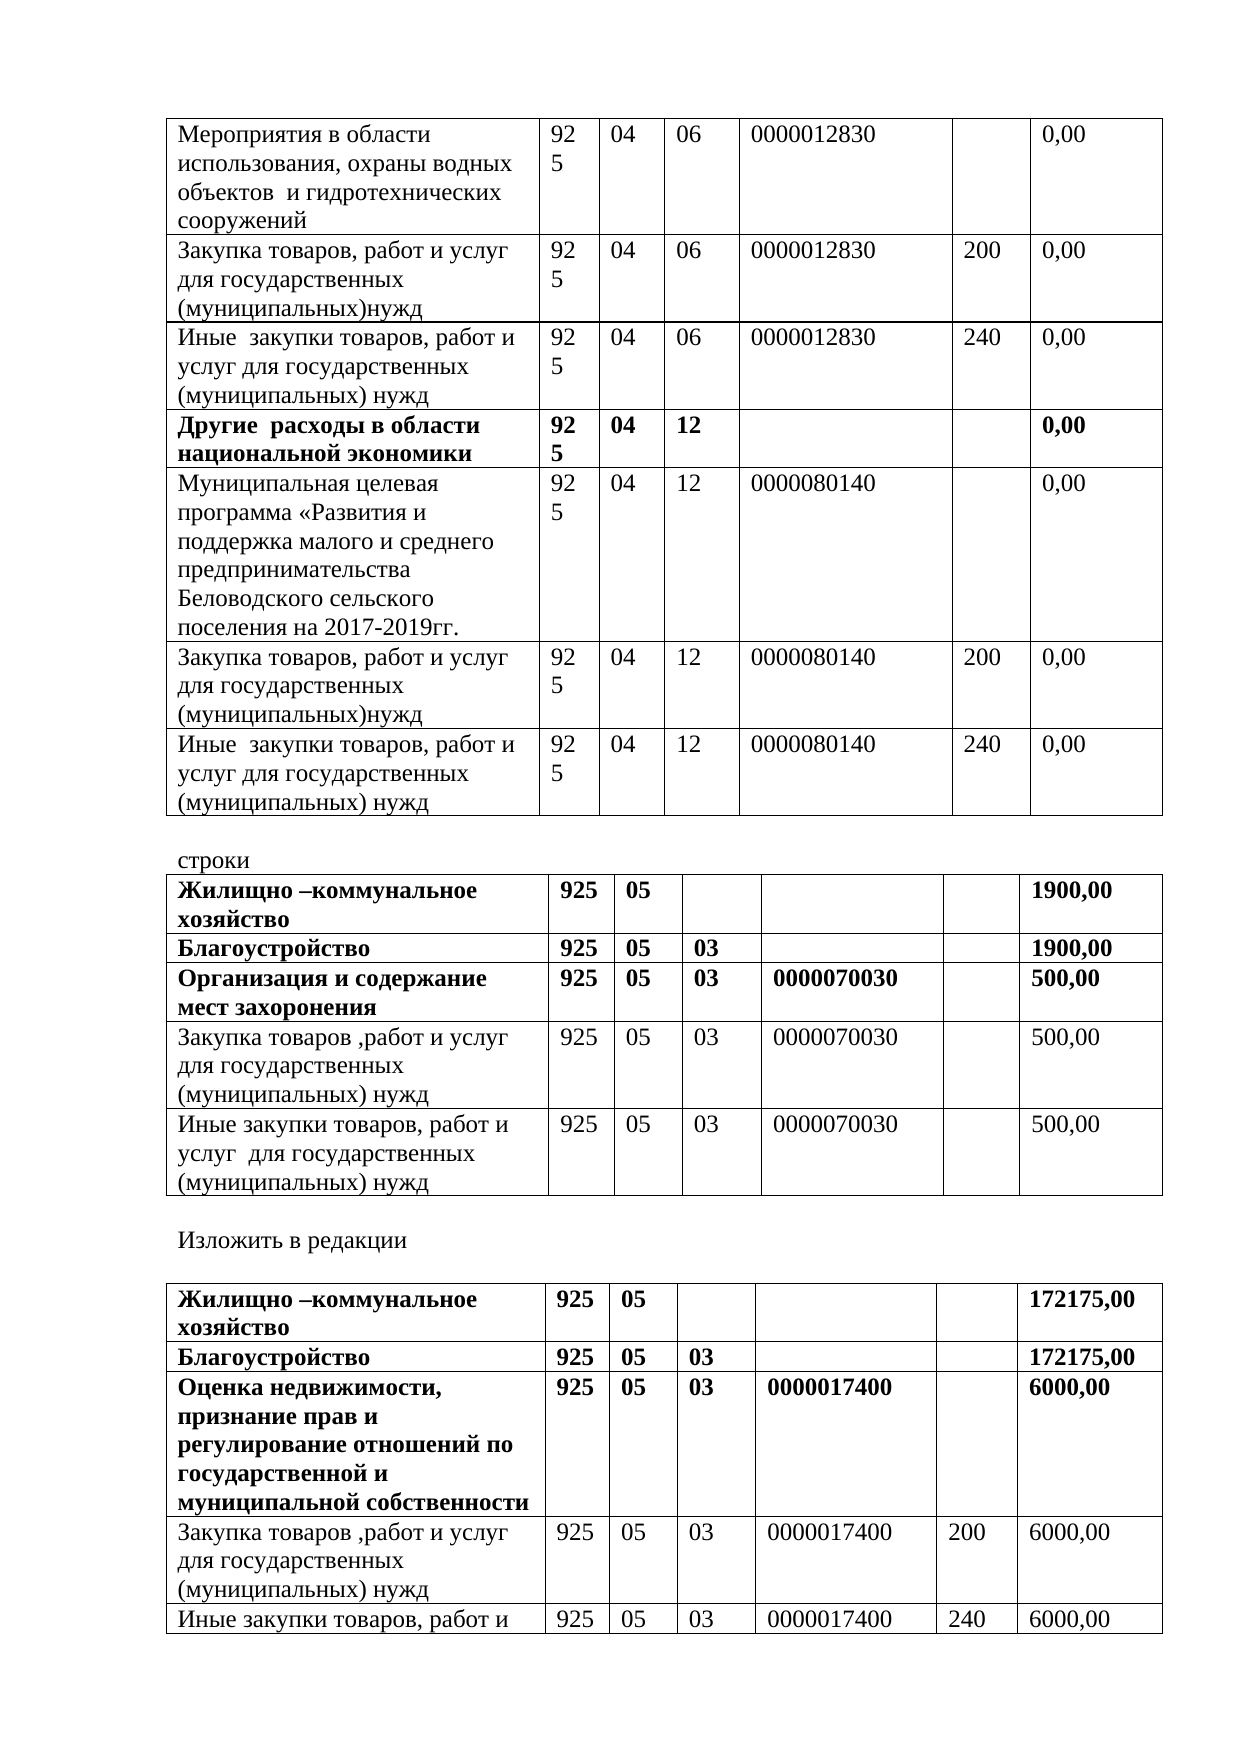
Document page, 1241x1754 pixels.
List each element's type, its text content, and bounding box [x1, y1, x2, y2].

table_header 925 [546, 1284, 609, 1341]
table_cell 06 [665, 323, 739, 409]
table_header [678, 1284, 755, 1341]
table_cell 0,00 [1031, 642, 1162, 728]
text строки [177, 845, 1152, 874]
table_cell 925 [546, 1372, 609, 1516]
table_cell 05 [615, 1022, 682, 1108]
table_cell 04 [600, 729, 664, 815]
table_cell 172175,00 [1018, 1342, 1162, 1371]
table_cell 200 [937, 1517, 1017, 1603]
table_cell 925 [549, 934, 614, 962]
table_header 05 [610, 1284, 677, 1341]
table_cell 03 [678, 1604, 755, 1633]
table_cell 04 [600, 119, 664, 234]
table_cell 04 [600, 323, 664, 409]
table_header [683, 875, 761, 932]
table_cell 925 [549, 1022, 614, 1108]
table_cell 0000012830 [740, 235, 952, 321]
table_cell Другие расходы в области национальной экономики [167, 410, 539, 467]
table_cell [953, 410, 1030, 467]
table_cell 925 [540, 729, 599, 815]
table_cell 04 [600, 235, 664, 321]
table_header 925 [549, 875, 614, 932]
table_cell 0000070030 [762, 1109, 943, 1195]
table_cell 925 [540, 468, 599, 641]
table_cell 200 [953, 235, 1030, 321]
table_cell 0000012830 [740, 119, 952, 234]
table_cell 12 [665, 410, 739, 467]
table_cell 04 [600, 468, 664, 641]
table_header 1900,00 [1020, 875, 1162, 932]
table_cell 0000017400 [756, 1517, 936, 1603]
table_cell 03 [683, 934, 761, 962]
table_cell [944, 1022, 1019, 1108]
table_cell 0,00 [1031, 235, 1162, 321]
table_cell 12 [665, 642, 739, 728]
table_cell 0,00 [1031, 410, 1162, 467]
table_cell 500,00 [1020, 963, 1162, 1021]
table_cell 06 [665, 119, 739, 234]
table_cell Благоустройство [167, 1342, 545, 1371]
table_cell 925 [540, 235, 599, 321]
table_cell Закупка товаров ,работ и услуг для государственных (муниципальных) нужд [167, 1517, 545, 1603]
table_cell Оценка недвижимости, признание прав и регулирование отношений по государственной и муниципальной собственности [167, 1372, 545, 1516]
table_cell Мероприятия в области использования, охраны водных объектов и гидротехнических сооружений [167, 119, 539, 234]
table_cell [944, 1109, 1019, 1195]
table_cell 925 [540, 119, 599, 234]
table_cell 05 [615, 934, 682, 962]
table_cell 0000017400 [756, 1604, 936, 1633]
table_cell 200 [953, 642, 1030, 728]
table_cell Иные закупки товаров, работ и услуг для государственных (муниципальных) нужд [167, 323, 539, 409]
table_cell 03 [683, 963, 761, 1021]
table_cell 1900,00 [1020, 934, 1162, 962]
table_cell [953, 119, 1030, 234]
table_cell 0000017400 [756, 1372, 936, 1516]
table_cell 240 [953, 729, 1030, 815]
table_cell Иные закупки товаров, работ и услуг для государственных (муниципальных) нужд [167, 729, 539, 815]
table_cell 0000080140 [740, 642, 952, 728]
table_cell 12 [665, 468, 739, 641]
table_cell 0,00 [1031, 468, 1162, 641]
table_cell 925 [546, 1342, 609, 1371]
table_cell 03 [683, 1109, 761, 1195]
table_cell [937, 1372, 1017, 1516]
table_cell 06 [665, 235, 739, 321]
table_cell 0,00 [1031, 729, 1162, 815]
table_cell 925 [549, 963, 614, 1021]
table_header [756, 1284, 936, 1341]
table_cell 6000,00 [1018, 1517, 1162, 1603]
table_cell 925 [546, 1517, 609, 1603]
table_cell [944, 934, 1019, 962]
table_cell 240 [953, 323, 1030, 409]
table_cell 03 [678, 1342, 755, 1371]
table_header 172175,00 [1018, 1284, 1162, 1341]
table_cell Закупка товаров, работ и услуг для государственных (муниципальных)нужд [167, 235, 539, 321]
table_cell 925 [549, 1109, 614, 1195]
table_header Жилищно –коммунальное хозяйство [167, 875, 548, 932]
table_cell 0000012830 [740, 323, 952, 409]
table_cell Благоустройство [167, 934, 548, 962]
table_cell 05 [610, 1517, 677, 1603]
table_cell [953, 468, 1030, 641]
table_cell 925 [546, 1604, 609, 1633]
table_cell [762, 934, 943, 962]
table_cell 04 [600, 642, 664, 728]
table_cell 0000080140 [740, 729, 952, 815]
table_header [762, 875, 943, 932]
text Изложить в редакции [177, 1225, 1152, 1254]
table_cell 03 [678, 1517, 755, 1603]
table_cell Иные закупки товаров, работ и услуг для государственных (муниципальных) нужд [167, 1109, 548, 1195]
table_cell [756, 1342, 936, 1371]
table_cell Закупка товаров, работ и услуг для государственных (муниципальных)нужд [167, 642, 539, 728]
table_header Жилищно –коммунальное хозяйство [167, 1284, 545, 1341]
table_cell 925 [540, 410, 599, 467]
table_header [937, 1284, 1017, 1341]
table_cell 240 [937, 1604, 1017, 1633]
table_cell [944, 963, 1019, 1021]
table_cell Организация и содержание мест захоронения [167, 963, 548, 1021]
table_cell [740, 410, 952, 467]
table_cell 03 [678, 1372, 755, 1516]
table_cell 0000070030 [762, 963, 943, 1021]
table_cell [167, 1604, 545, 1633]
table_cell 500,00 [1020, 1022, 1162, 1108]
table_cell 03 [683, 1022, 761, 1108]
table_cell 05 [610, 1342, 677, 1371]
table_cell Закупка товаров ,работ и услуг для государственных (муниципальных) нужд [167, 1022, 548, 1108]
table_cell 05 [610, 1604, 677, 1633]
table_cell 500,00 [1020, 1109, 1162, 1195]
table_cell 0,00 [1031, 119, 1162, 234]
table_header [944, 875, 1019, 932]
table_cell 0000080140 [740, 468, 952, 641]
table_cell [937, 1342, 1017, 1371]
table_cell 925 [540, 642, 599, 728]
table_cell 04 [600, 410, 664, 467]
table_cell 12 [665, 729, 739, 815]
table_cell 925 [540, 323, 599, 409]
table_cell 05 [615, 1109, 682, 1195]
table_header 05 [615, 875, 682, 932]
table_cell 0,00 [1031, 323, 1162, 409]
table_cell 05 [610, 1372, 677, 1516]
table_cell 05 [615, 963, 682, 1021]
table_cell 6000,00 [1018, 1604, 1162, 1633]
table_cell 6000,00 [1018, 1372, 1162, 1516]
table_cell Муниципальная целевая программа «Развития и поддержка малого и среднего предпринимательства Беловодского сельского поселения на 2017-2019гг. [167, 468, 539, 641]
table_cell 0000070030 [762, 1022, 943, 1108]
